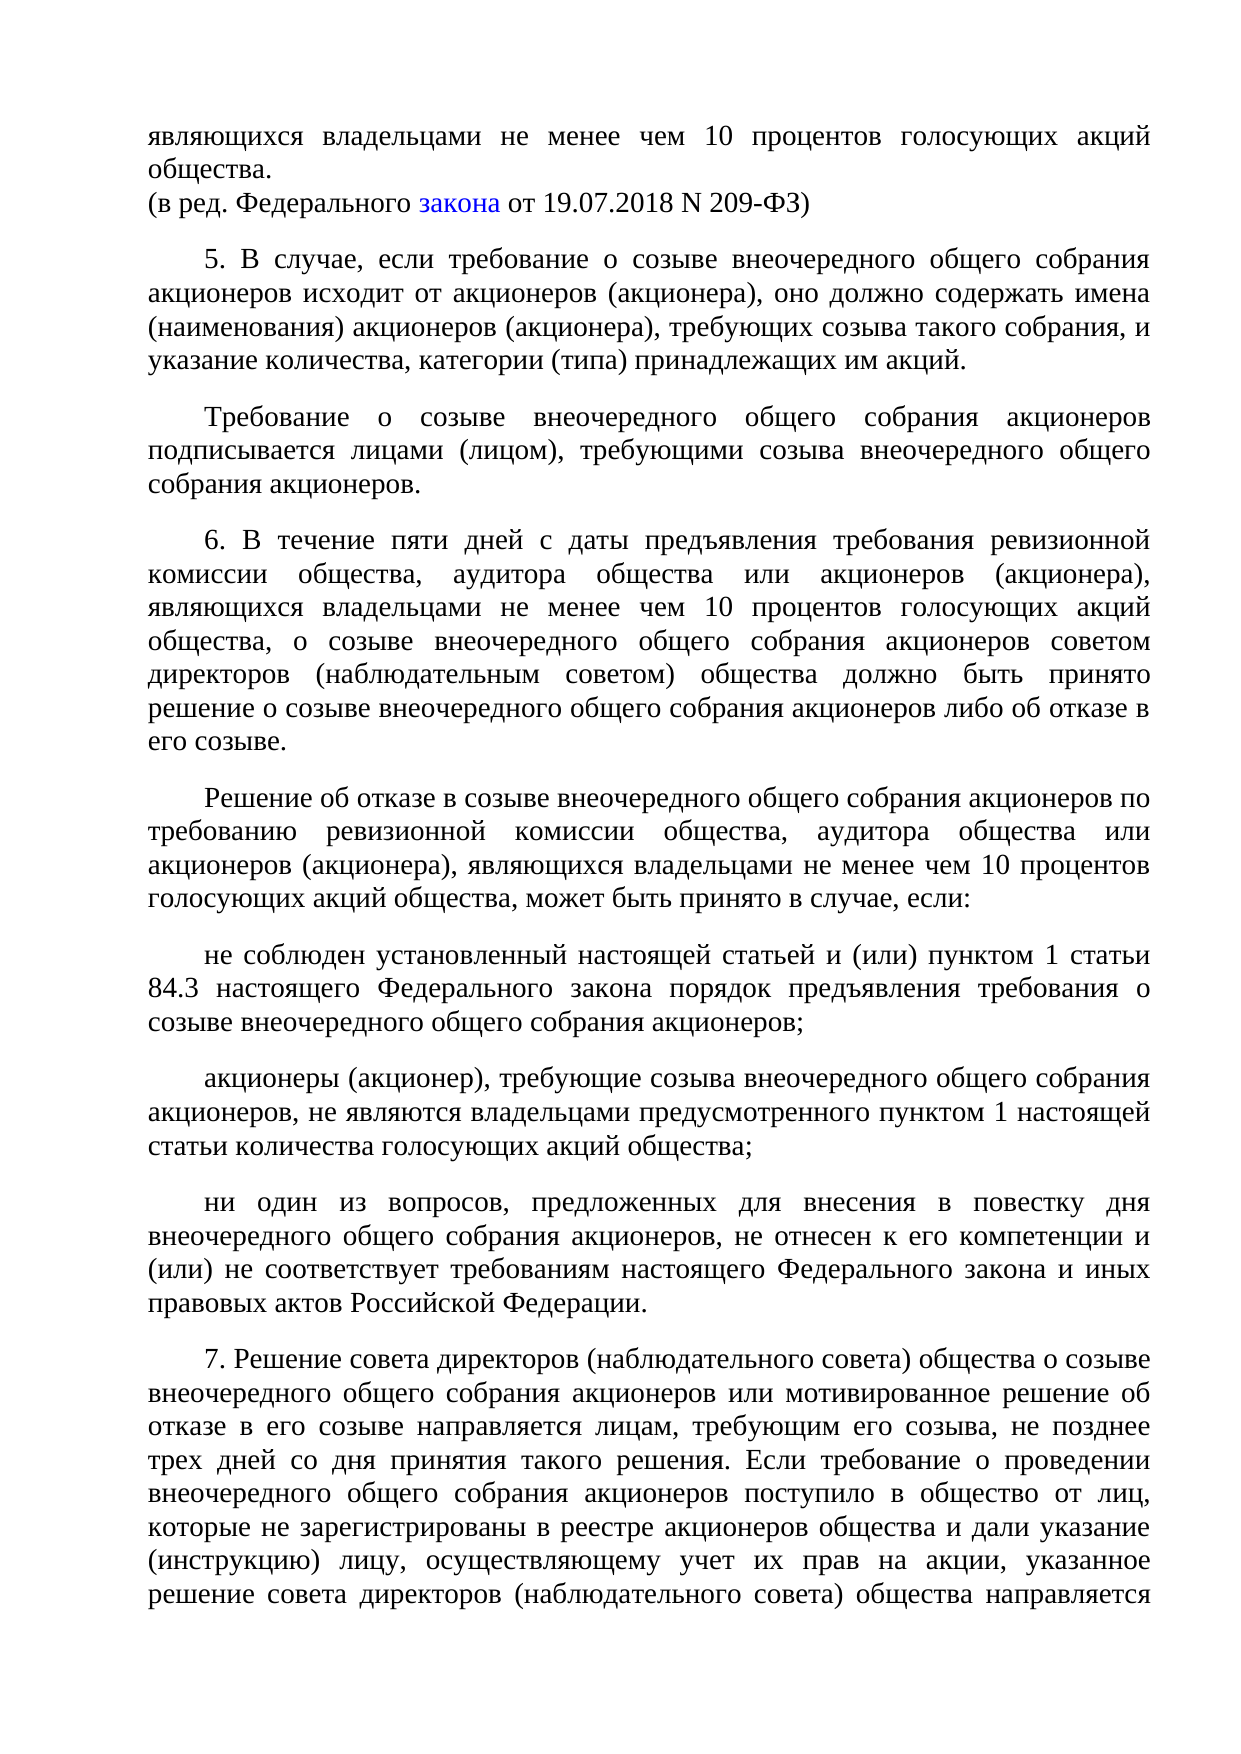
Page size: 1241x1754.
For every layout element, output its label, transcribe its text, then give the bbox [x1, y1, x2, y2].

text (в ред. Федерального закона от 19.07.2018 N 209-ФЗ) [148, 185, 1152, 219]
text Требование о созыве внеочередного общего собрания акционеров подписывается лицами (лицом), требующими созыва внеочередного общего собрания акционеров. [148, 399, 1152, 499]
text 5. В случае, если требование о созыве внеочередного общего собрания акционеров исходит от акционеров (акционера), оно должно содержать имена (наименования) акционеров (акционера), требующих созыва такого собрания, и указание количества, категории (типа) принадлежащих им акций. [148, 242, 1152, 376]
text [148, 1341, 1152, 1609]
text Решение об отказе в созыве внеочередного общего собрания акционеров по требованию ревизионной комиссии общества, аудитора общества или акционеров (акционера), являющихся владельцами не менее чем 10 процентов голосующих акций общества, может быть принято в случае, если: [148, 780, 1152, 914]
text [148, 118, 1152, 185]
text ни один из вопросов, предложенных для внесения в повестку дня внеочередного общего собрания акционеров, не отнесен к его компетенции и (или) не соответствует требованиям настоящего Федерального закона и иных правовых актов Российской Федерации. [148, 1184, 1152, 1318]
text акционеры (акционер), требующие созыва внеочередного общего собрания акционеров, не являются владельцами предусмотренного пунктом 1 настоящей статьи количества голосующих акций общества; [148, 1061, 1152, 1161]
text 6. В течение пяти дней с даты предъявления требования ревизионной комиссии общества, аудитора общества или акционеров (акционера), являющихся владельцами не менее чем 10 процентов голосующих акций общества, о созыве внеочередного общего собрания акционеров советом директоров (наблюдательным советом) общества должно быть принято решение о созыве внеочередного общего собрания акционеров либо об отказе в его созыве. [148, 522, 1152, 757]
text не соблюден установленный настоящей статьей и (или) пунктом 1 статьи 84.3 настоящего Федерального закона порядок предъявления требования о созыве внеочередного общего собрания акционеров; [148, 937, 1152, 1038]
